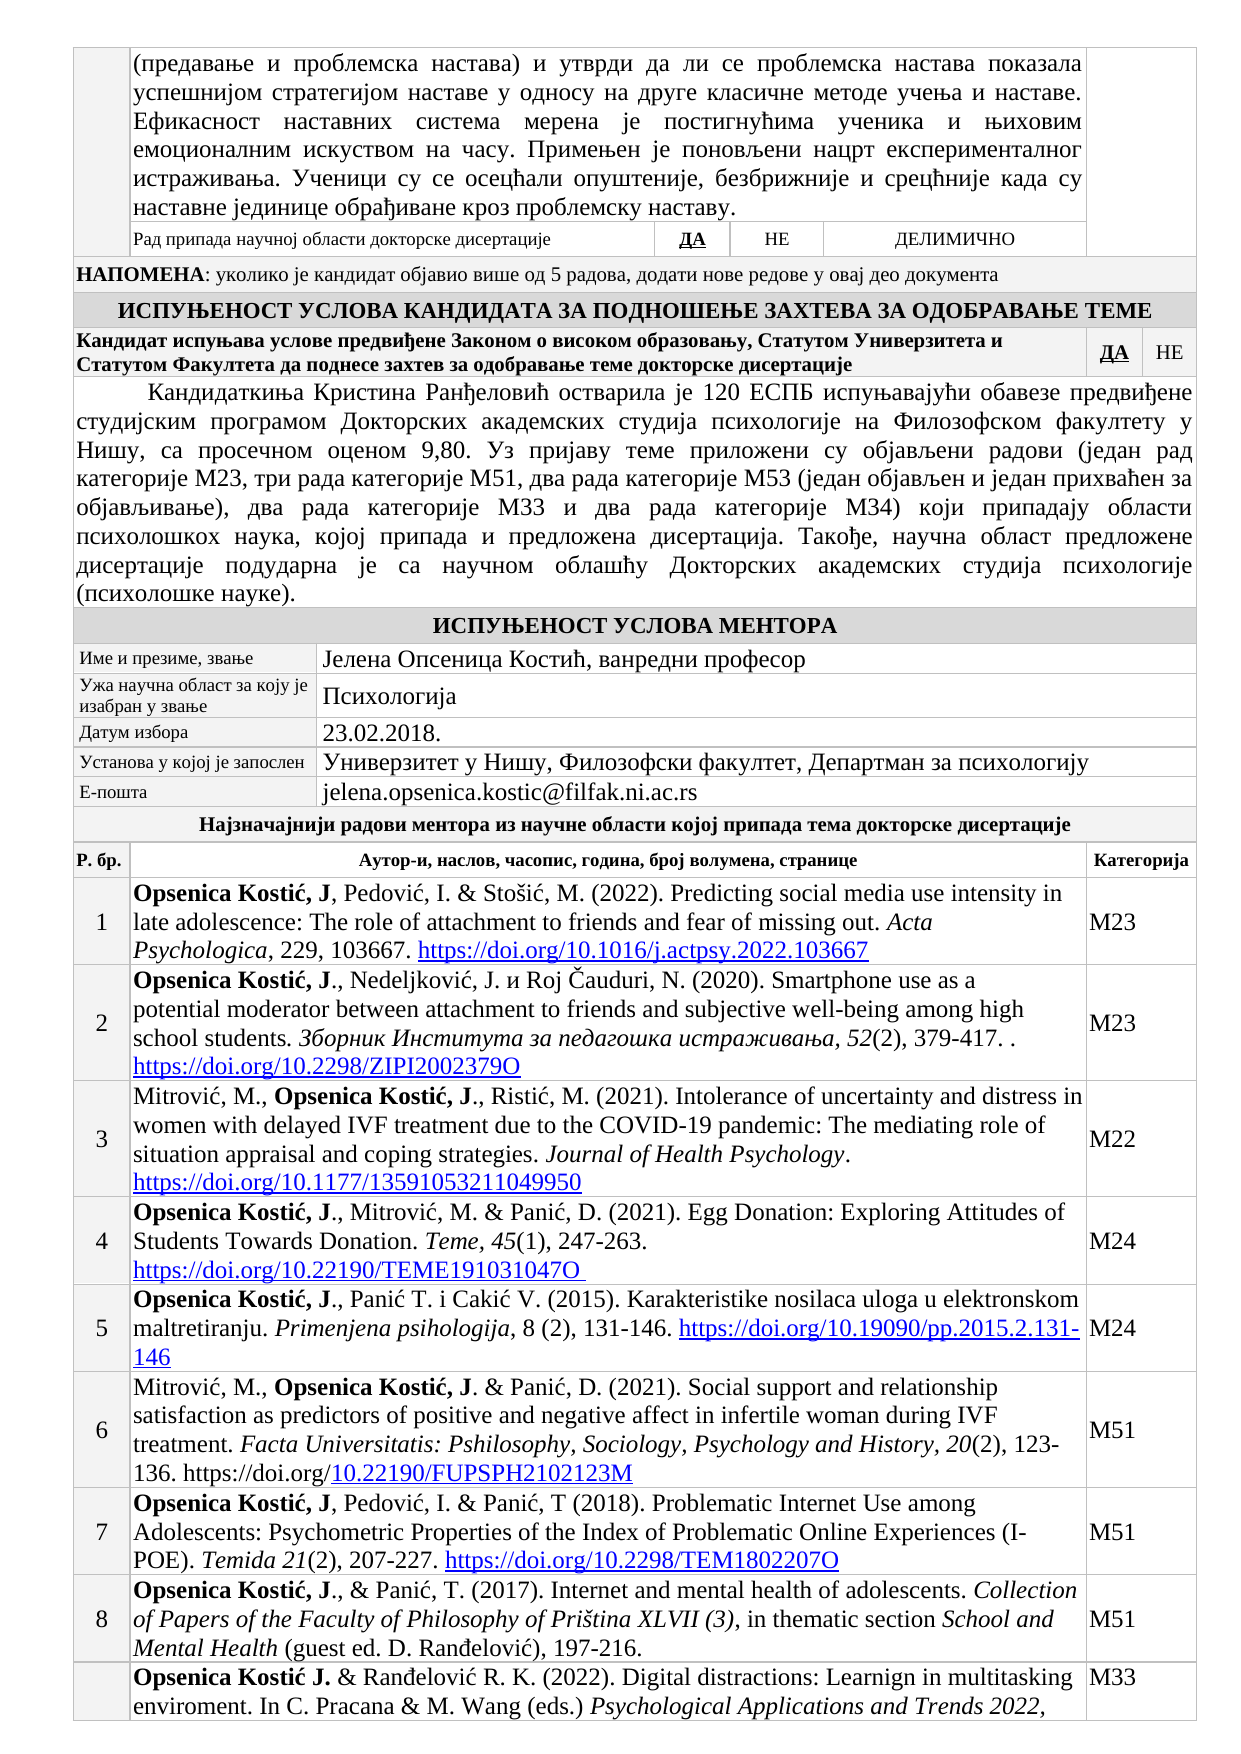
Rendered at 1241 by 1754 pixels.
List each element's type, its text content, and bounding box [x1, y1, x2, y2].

table_cell М51 [1087, 1488, 1196, 1574]
table_cell НЕ [731, 222, 823, 256]
table_cell Аутор-и, наслов, часопис, година, број волумена, странице [131, 843, 1086, 877]
table_cell 4 [74, 1197, 129, 1283]
table_cell Кандидаткиња Кристина Ранђеловић остварила је 120 ЕСПБ испуњавајући обавезе предвиђене студијским програмом Докторских академских студија психологије на Филозофском факултету у Нишу, са просечном оценом 9,80. Уз пријаву теме приложени су објављени радови (један рад категорије М23, три рада категорије М51, два рада категорије М53 (један објављен и један прихваћен за објављивање), два рада категорије М33 и два рада категорије М34) који припадају области психолошкох наука, којој припада и предложена дисертација. Такође, научна област предложене дисертације подударна је са научном облашћу Докторских академских студија психологије (психолошке науке). [74, 377, 1196, 607]
table_cell jelena.opsenica.kostic@filfak.ni.ac.rs [317, 777, 1196, 806]
table_cell 1 [74, 878, 129, 964]
table_cell М24 [1087, 1285, 1196, 1371]
table_cell Mitrović, M., Opsenica Kostić, J. & Panić, D. (2021). Social support and relationship satisfaction as predictors of positive and negative affect in infertile woman during IVF treatment. Facta Universitatis: Pshilosophy, Sociology, Psychology and History, 20(2), 123-136. https://doi.org/10.22190/FUPSPH2102123M [131, 1372, 1086, 1487]
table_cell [131, 48, 1086, 221]
table_cell Кандидат испуњава услове предвиђене Законом о високом образовању, Статутом Универзитета и Статутом Факултета да поднесе захтев за одобравање теме докторске дисертације [74, 328, 1086, 376]
table_cell М22 [1087, 1081, 1196, 1196]
table_cell М33 [1087, 1663, 1196, 1720]
table_cell 23.02.2018. [317, 718, 1196, 746]
table_cell M23 [1087, 965, 1196, 1080]
table_cell 7 [74, 1488, 129, 1574]
table_cell Mitrović, M., Opsenica Kostić, J., Ristić, M. (2021). Intolerance of uncertainty and distress in women with delayed IVF treatment due to the COVID-19 pandemic: The mediating role of situation appraisal and coping strategies. Journal of Health Psychology. https://doi.org/10.1177/13591053211049950 [131, 1081, 1086, 1196]
table_cell ДА [655, 222, 729, 256]
table_cell Opsenica Kostić, Ј., Nedeljković, Ј. и Roj Čauduri, N. (2020). Smartphone use as a potential moderator between attachment to friends and subjective well-being among high school students. Зборник Института за педагошка истраживања, 52(2), 379-417. . https://doi.org/10.2298/ZIPI2002379O [131, 965, 1086, 1080]
table_cell 5 [74, 1285, 129, 1371]
table_cell Рад припада научној области докторске дисертације [131, 222, 654, 256]
table_cell Opsenica Kostić, J., Panić T. i Cakić V. (2015). Karakteristike nosilaca uloga u elektronskom maltretiranju. Primenjena psihologija, 8 (2), 131-146. https://doi.org/10.19090/pp.2015.2.131-146 [131, 1285, 1086, 1371]
table_cell НЕ [1143, 328, 1196, 376]
table_cell НАПОМЕНА: уколико је кандидат објавио више од 5 радова, додати нове редове у овај део документа [74, 257, 1196, 292]
table_cell Opsenica Kostić, J, Pedović, I. & Panić, T (2018). Problematic Internet Use among Adolescents: Psychometric Properties of the Index of Problematic Online Experiences (I-POE). Temida 21(2), 207-227. https://doi.org/10.2298/TEM1802207O [131, 1488, 1086, 1574]
table_cell ИСПУЊЕНОСТ УСЛОВА МЕНТОРА [74, 608, 1196, 643]
table_cell Универзитет у Нишу, Филозофски факултет, Департман за психологију [317, 748, 1196, 776]
table_cell Јелена Опсеница Костић, ванредни професор [317, 644, 1196, 672]
table_cell Opsenica Kostić, J., & Panić, T. (2017). Internet and mental health of adolescents. Collection of Papers of the Faculty of Philosophy of Priština XLVII (3), in thematic section School and Mental Health (guest ed. D. Ranđelović), 197-216. [131, 1575, 1086, 1661]
table_cell 2 [74, 965, 129, 1080]
table_cell Opsenica Kostić, J., Mitrović, M. & Panić, D. (2021). Egg Donation: Exploring Attitudes of Students Towards Donation. Teme, 45(1), 247-263. https://doi.org/10.22190/TEME191031047O [131, 1197, 1086, 1283]
table_cell M23 [1087, 878, 1196, 964]
table_cell 3 [74, 1081, 129, 1196]
table_cell Датум избора [74, 718, 316, 746]
table_cell Е-пошта [74, 777, 316, 806]
table_cell Opsenica Kostić, J, Pedović, I. & Stošić, M. (2022). Predicting social media use intensity in late adolescence: The role of attachment to friends and fear of missing out. Acta Psychologica, 229, 103667. https://doi.org/10.1016/j.actpsy.2022.103667 [131, 878, 1086, 964]
table_cell Р. бр. [74, 843, 129, 877]
table_cell Психологија [317, 674, 1196, 717]
table_cell ИСПУЊЕНОСТ УСЛОВА КАНДИДАТА ЗА ПОДНОШЕЊЕ ЗАХТЕВА ЗА ОДОБРАВАЊЕ ТЕМЕ [74, 293, 1196, 327]
table_cell Ужа научна област за коју је изабран у звање [74, 674, 316, 717]
table_cell Установа у којој је запослен [74, 748, 316, 776]
table_cell 6 [74, 1372, 129, 1487]
table_cell М51 [1087, 1575, 1196, 1661]
table_cell М51 [1087, 1372, 1196, 1487]
table_cell М24 [1087, 1197, 1196, 1283]
table_cell ДЕЛИМИЧНО [824, 222, 1086, 256]
table_cell Најзначајнији радови ментора из научне области којој припада тема докторске дисертације [74, 807, 1196, 841]
table_cell 8 [74, 1575, 129, 1661]
table_cell ДА [1087, 328, 1142, 376]
table_cell Категорија [1087, 843, 1196, 877]
table_cell Име и презиме, звање [74, 644, 316, 672]
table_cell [131, 1663, 1086, 1720]
table_cell [74, 1663, 129, 1720]
